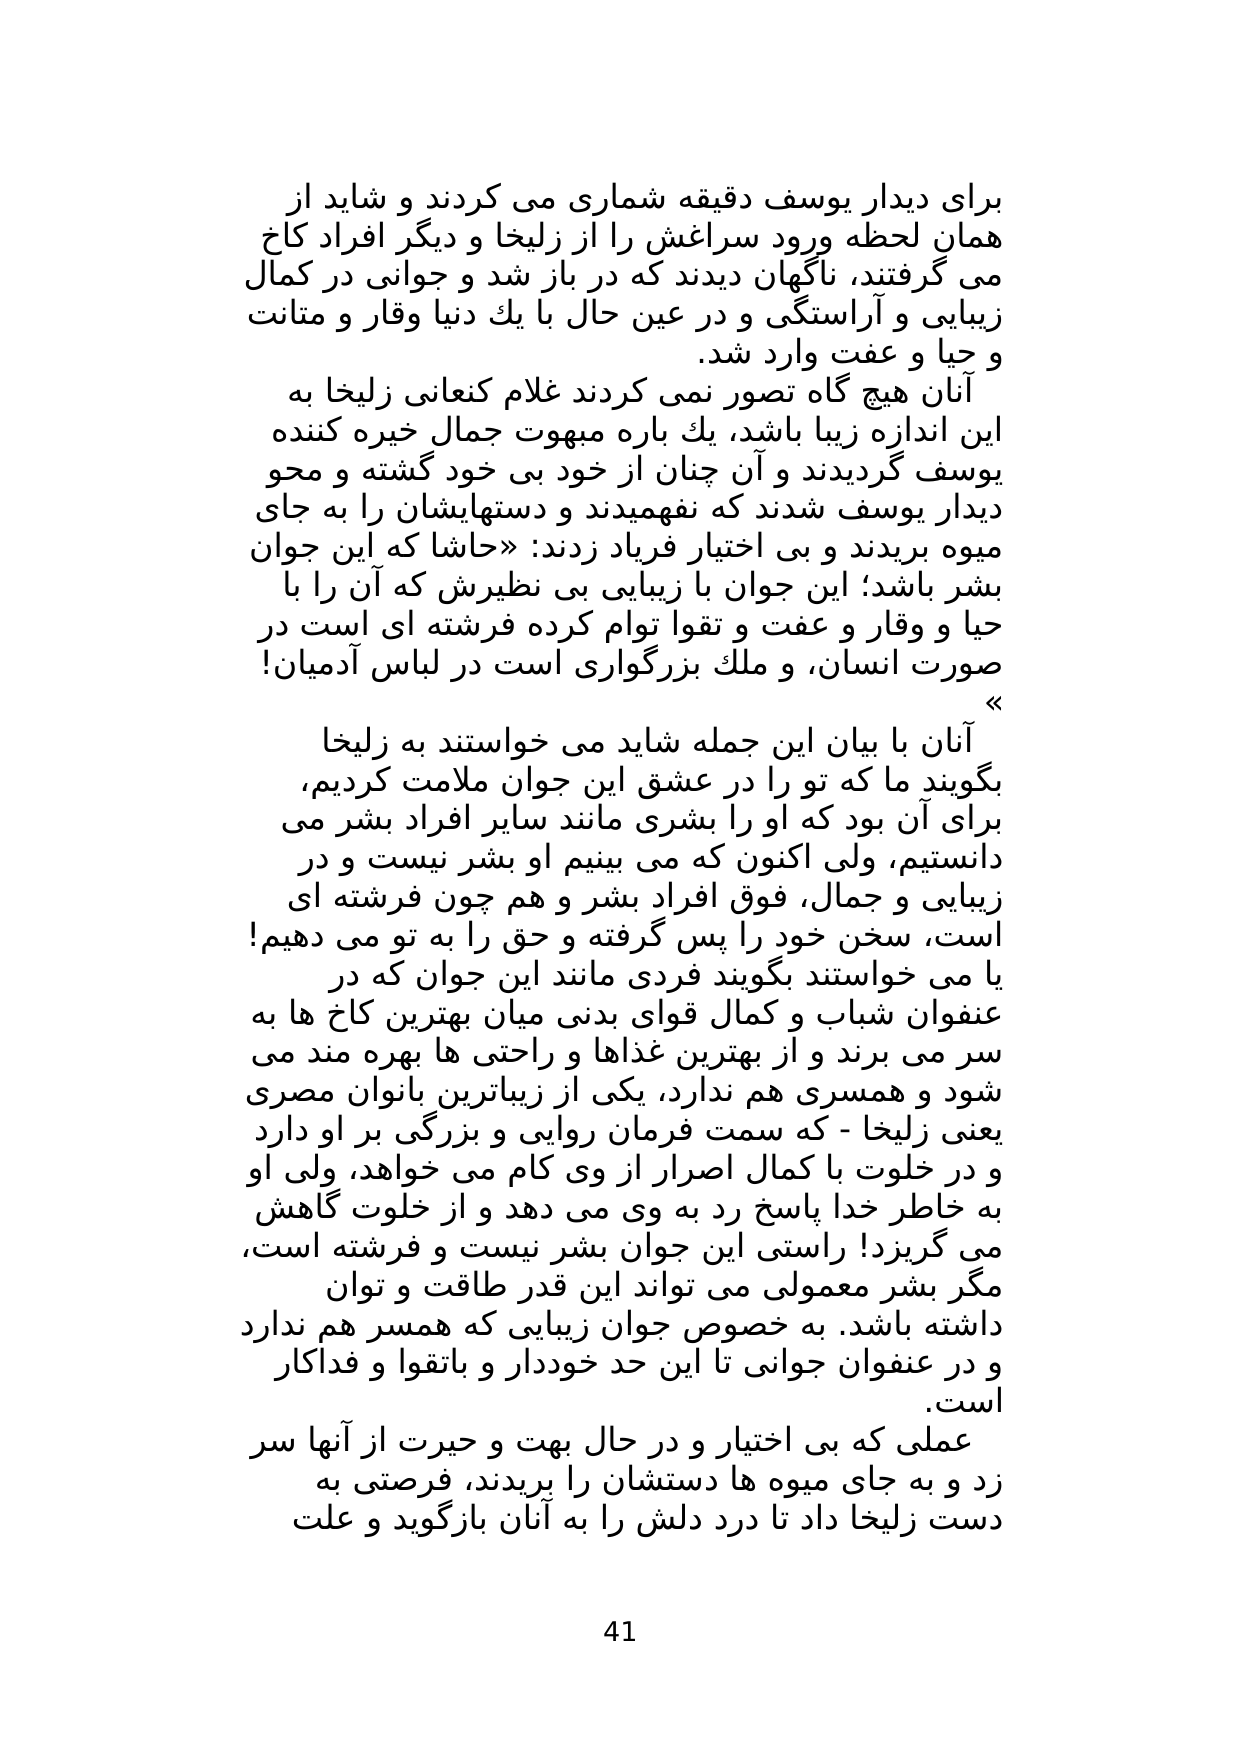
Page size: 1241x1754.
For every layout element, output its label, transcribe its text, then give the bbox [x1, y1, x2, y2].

text آنان با بيان اين جمله شايد مى خواستند به زليخا بگويند ما كه تو را در عشق اين جوان ملامت كرديم، براى آن بود كه او را بشرى مانند ساير افراد بشر مى دانستيم، ولى اكنون كه مى بينيم او بشر نيست و در زيبايى و جمال، فوق افراد بشر و هم چون فرشته اى است، سخن خود را پس گرفته و حق را به تو مى دهيم! يا مى خواستند بگويند فردى مانند اين جوان كه در عنفوان شباب و كمال قواى بدنى ميان بهترين كاخ ‌ها به سر مى برند و از بهترين غذاها و راحتى ها بهره مند مى شود و همسرى هم ندارد، يكى از زيباترين بانوان مصرى يعنى زليخا - كه سمت فرمان روايى و بزرگى بر او دارد و در خلوت با كمال اصرار از وى كام مى خواهد، ولى او به خاطر خدا پاسخ رد به وى مى دهد و از خلوت گاهش مى گريزد! راستى اين جوان بشر نيست و فرشته است، مگر بشر معمولى مى تواند اين قدر طاقت و توان داشته باشد. به خصوص جوان زيبايى كه همسر هم ندارد و در عنفوان جوانى تا اين حد خوددار و باتقوا و فداكار است. [236, 721, 1004, 1421]
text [236, 177, 1004, 371]
text آنان هيچ گاه تصور نمى كردند غلام كنعانى زليخا به اين اندازه زيبا باشد، يك باره مبهوت جمال خيره كننده يوسف گرديدند و آن چنان از خود بى خود گشته و محو ديدار يوسف شدند كه نفهميدند و دستهايشان را به جاى ميوه بريدند و بى اختيار فرياد زدند: «حاشا كه اين جوان بشر باشد؛ اين جوان با زيبايى بى نظيرش كه آن را با حيا و وقار و عفت و تقوا توام كرده فرشته اى است در صورت انسان، و ملك بزرگوارى است در لباس آدميان! » [236, 371, 1004, 721]
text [236, 1421, 1004, 1537]
